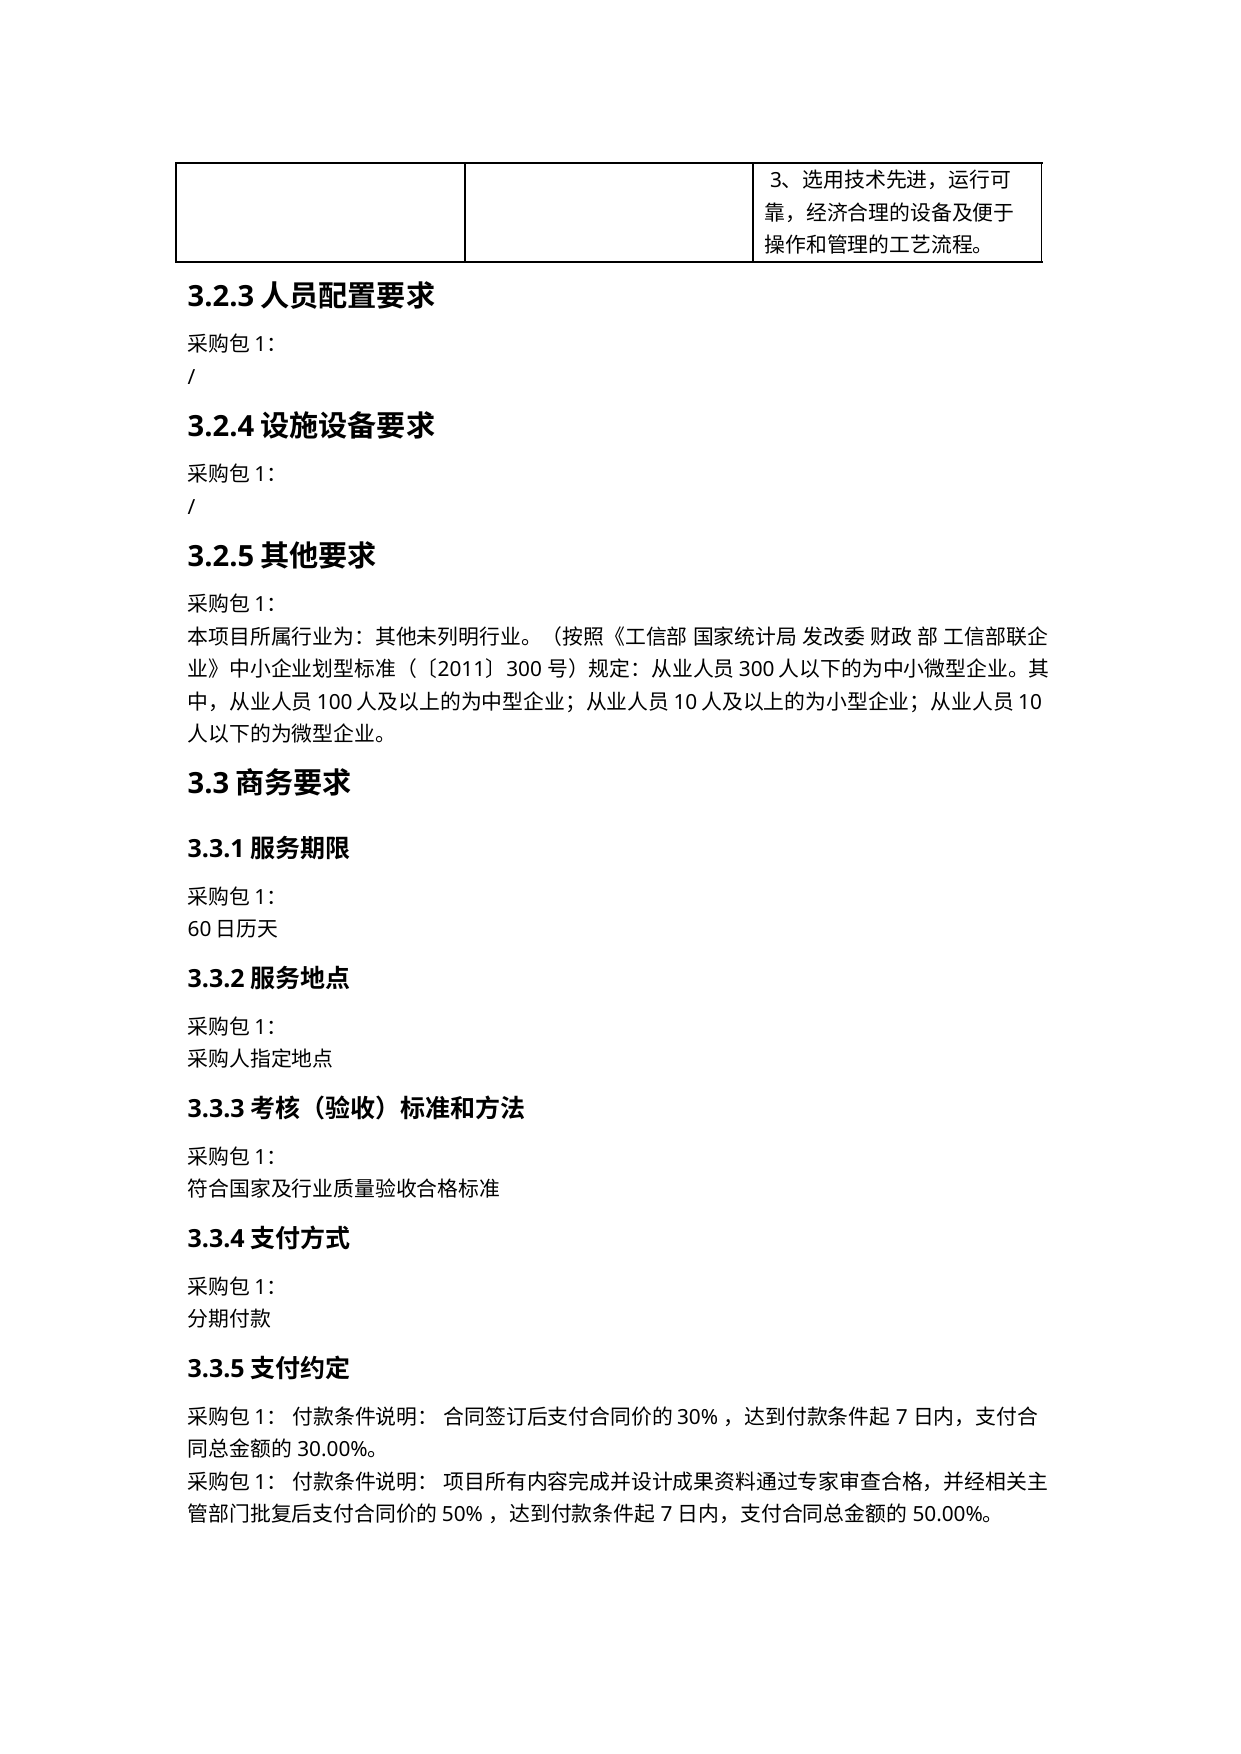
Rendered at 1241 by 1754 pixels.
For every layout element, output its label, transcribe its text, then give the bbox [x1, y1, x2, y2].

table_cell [754, 164, 1041, 261]
text 3.3.5支付约定 [187, 1335, 1053, 1400]
text 采购包1： [187, 880, 1053, 913]
text 3.2.5其他要求 [187, 523, 1053, 588]
text 3.3.3考核（验收）标准和方法 [187, 1075, 1053, 1140]
table_cell 1 [177, 164, 464, 261]
text 3.2.4设施设备要求 [187, 393, 1053, 458]
text 采购包1： [187, 1010, 1053, 1043]
text 采购包1： 付款条件说明： 合同签订后支付合同价的30% ，达到付款条件起 7 日内，支付合同总金额的 30.00%。 [187, 1400, 1053, 1465]
text / [187, 360, 1053, 393]
text 采购包1： 付款条件说明： 项目所有内容完成并设计成果资料通过专家审查合格，并经相关主管部门批复后支付合同价的50% ，达到付款条件起 7 日内，支付合同总金额的 50.00%。 [187, 1465, 1053, 1530]
text 采购包1： [187, 1270, 1053, 1303]
text 60日历天 [187, 913, 1053, 945]
text 采购包1： [187, 588, 1053, 620]
text 采购包1： [187, 1140, 1053, 1173]
text / [187, 490, 1053, 523]
text 采购人指定地点 [187, 1043, 1053, 1075]
text 符合国家及行业质量验收合格标准 [187, 1173, 1053, 1205]
text 3.3.2服务地点 [187, 945, 1053, 1010]
text 3.3.4支付方式 [187, 1205, 1053, 1270]
text 采购包1： [187, 458, 1053, 490]
text 3.2.3人员配置要求 [187, 263, 1053, 328]
table_cell [466, 164, 752, 261]
text 3.3商务要求 [187, 750, 1053, 815]
text 采购包1： [187, 328, 1053, 360]
text 3.3.1服务期限 [187, 815, 1053, 880]
text 分期付款 [187, 1303, 1053, 1335]
text 本项目所属行业为：其他未列明行业。（按照《工信部 国家统计局 发改委 财政 部 工信部联企业》中小企业划型标准（〔2011〕300 号）规定：从业人员300人以下的为中小微型企业。其中，从业人员100人及以上的为中型企业；从业人员10人及以上的为小型企业；从业人员10人以下的为微型企业。 [187, 620, 1053, 750]
